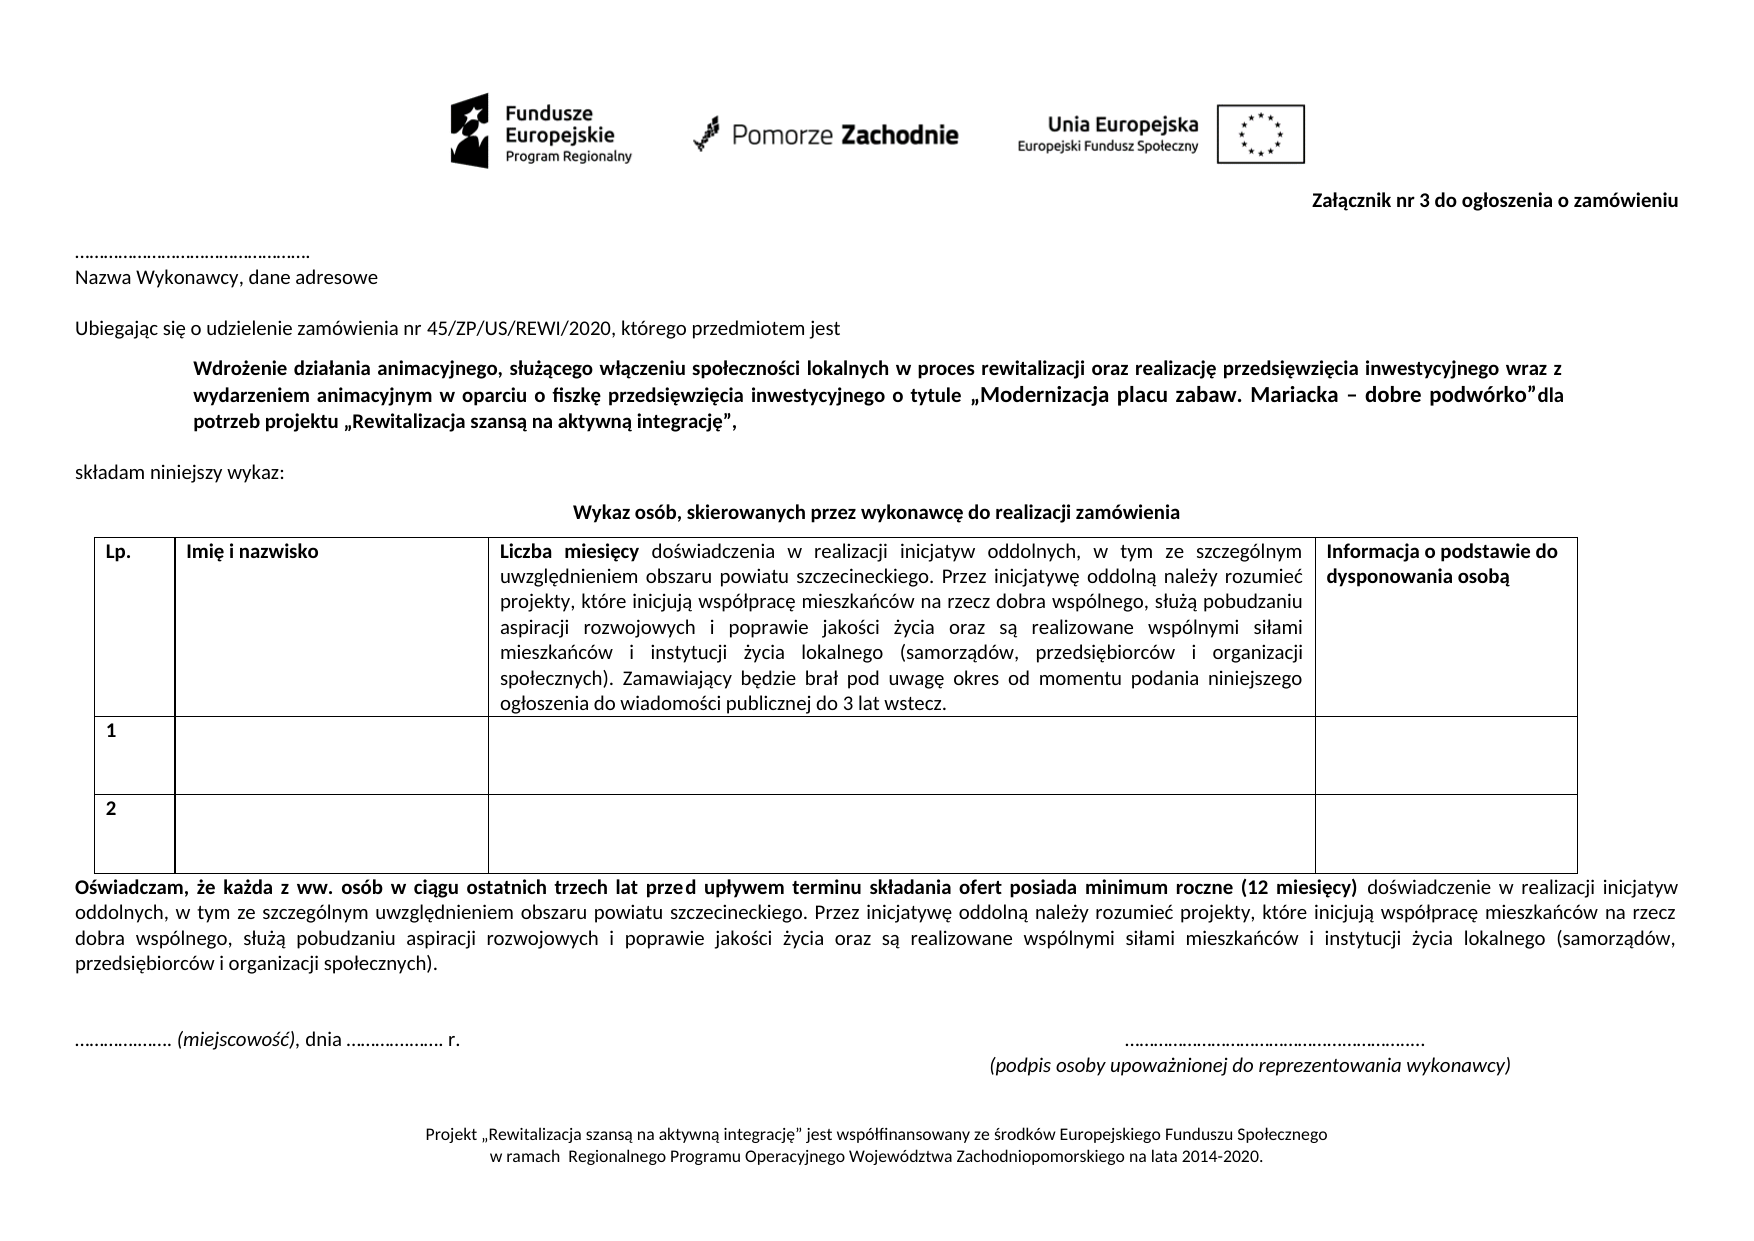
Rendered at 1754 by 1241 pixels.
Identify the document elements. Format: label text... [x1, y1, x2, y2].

subtitle Wykaz osób, skierowanych przez wykonawcę do realizacji zamówienia [75, 499, 1679, 524]
table_cell [1316, 795, 1577, 873]
text Oświadczam, że każda z ww. osób w ciągu ostatnich trzech lat przed upływem terminu składania ofert posiada minimum roczne (12 miesięcy) doświadczenie w realizacji inicjatyw oddolnych, w tym ze szczególnym uwzględnieniem obszaru powiatu szczecineckiego. Przez inicjatywę oddolną należy rozumieć projekty, które inicjują współpracę mieszkańców na rzecz dobra wspólnego, służą pobudzaniu aspiracji rozwojowych i poprawie jakości życia oraz są realizowane wspólnymi siłami mieszkańców i instytucji życia lokalnego (samorządów, przedsiębiorców i organizacji społecznych). [75, 874, 1679, 976]
table_cell [176, 795, 488, 873]
table_header Liczba miesięcy doświadczenia w realizacji inicjatyw oddolnych, w tym ze szczególnym uwzględnieniem obszaru powiatu szczecineckiego. Przez inicjatywę oddolną należy rozumieć projekty, które inicjują współpracę mieszkańców na rzecz dobra wspólnego, służą pobudzaniu aspiracji rozwojowych i poprawie jakości życia oraz są realizowane wspólnymi siłami mieszkańców i instytucji życia lokalnego (samorządów, przedsiębiorców i organizacji społecznych). Zamawiający będzie brał pod uwagę okres od momentu podania niniejszego ogłoszenia do wiadomości publicznej do 3 lat wstecz. [489, 538, 1315, 716]
text ………….……. (miejscowość), dnia ………….……. r. ……………………………………...…………..… [75, 1027, 1679, 1052]
table_cell [1316, 717, 1577, 794]
text Ubiegając się o udzielenie zamówienia nr 45/ZP/US/REWI/2020, którego przedmiotem jest [75, 315, 1679, 340]
table_header Informacja o podstawie do dysponowania osobą [1316, 538, 1577, 716]
table_cell [176, 717, 488, 794]
text Nazwa Wykonawcy, dane adresowe [75, 264, 1679, 289]
text …………………………………………. [75, 238, 1679, 264]
text Wdrożenie działania animacyjnego, służącego włączeniu społeczności lokalnych w proces rewitalizacji oraz realizację przedsięwzięcia inwestycyjnego wraz z wydarzeniem animacyjnym w oparciu o fiszkę przedsięwzięcia inwestycyjnego o tytule „Modernizacja placu zabaw. Mariacka – dobre podwórko”dla potrzeb projektu „Rewitalizacja szansą na aktywną integrację”, [193, 355, 1564, 433]
table_cell 1 [95, 717, 174, 794]
table_cell [489, 717, 1315, 794]
text Załącznik nr 3 do ogłoszenia o zamówieniu [75, 188, 1679, 213]
table_header Imię i nazwisko [176, 538, 488, 716]
picture [432, 73, 1322, 188]
text (podpis osoby upoważnionej do reprezentowania wykonawcy) [75, 1052, 1679, 1077]
table_header Lp. [95, 538, 174, 716]
table_cell 2 [95, 795, 174, 873]
text składam niniejszy wykaz: [75, 459, 1679, 484]
table_cell [489, 795, 1315, 873]
